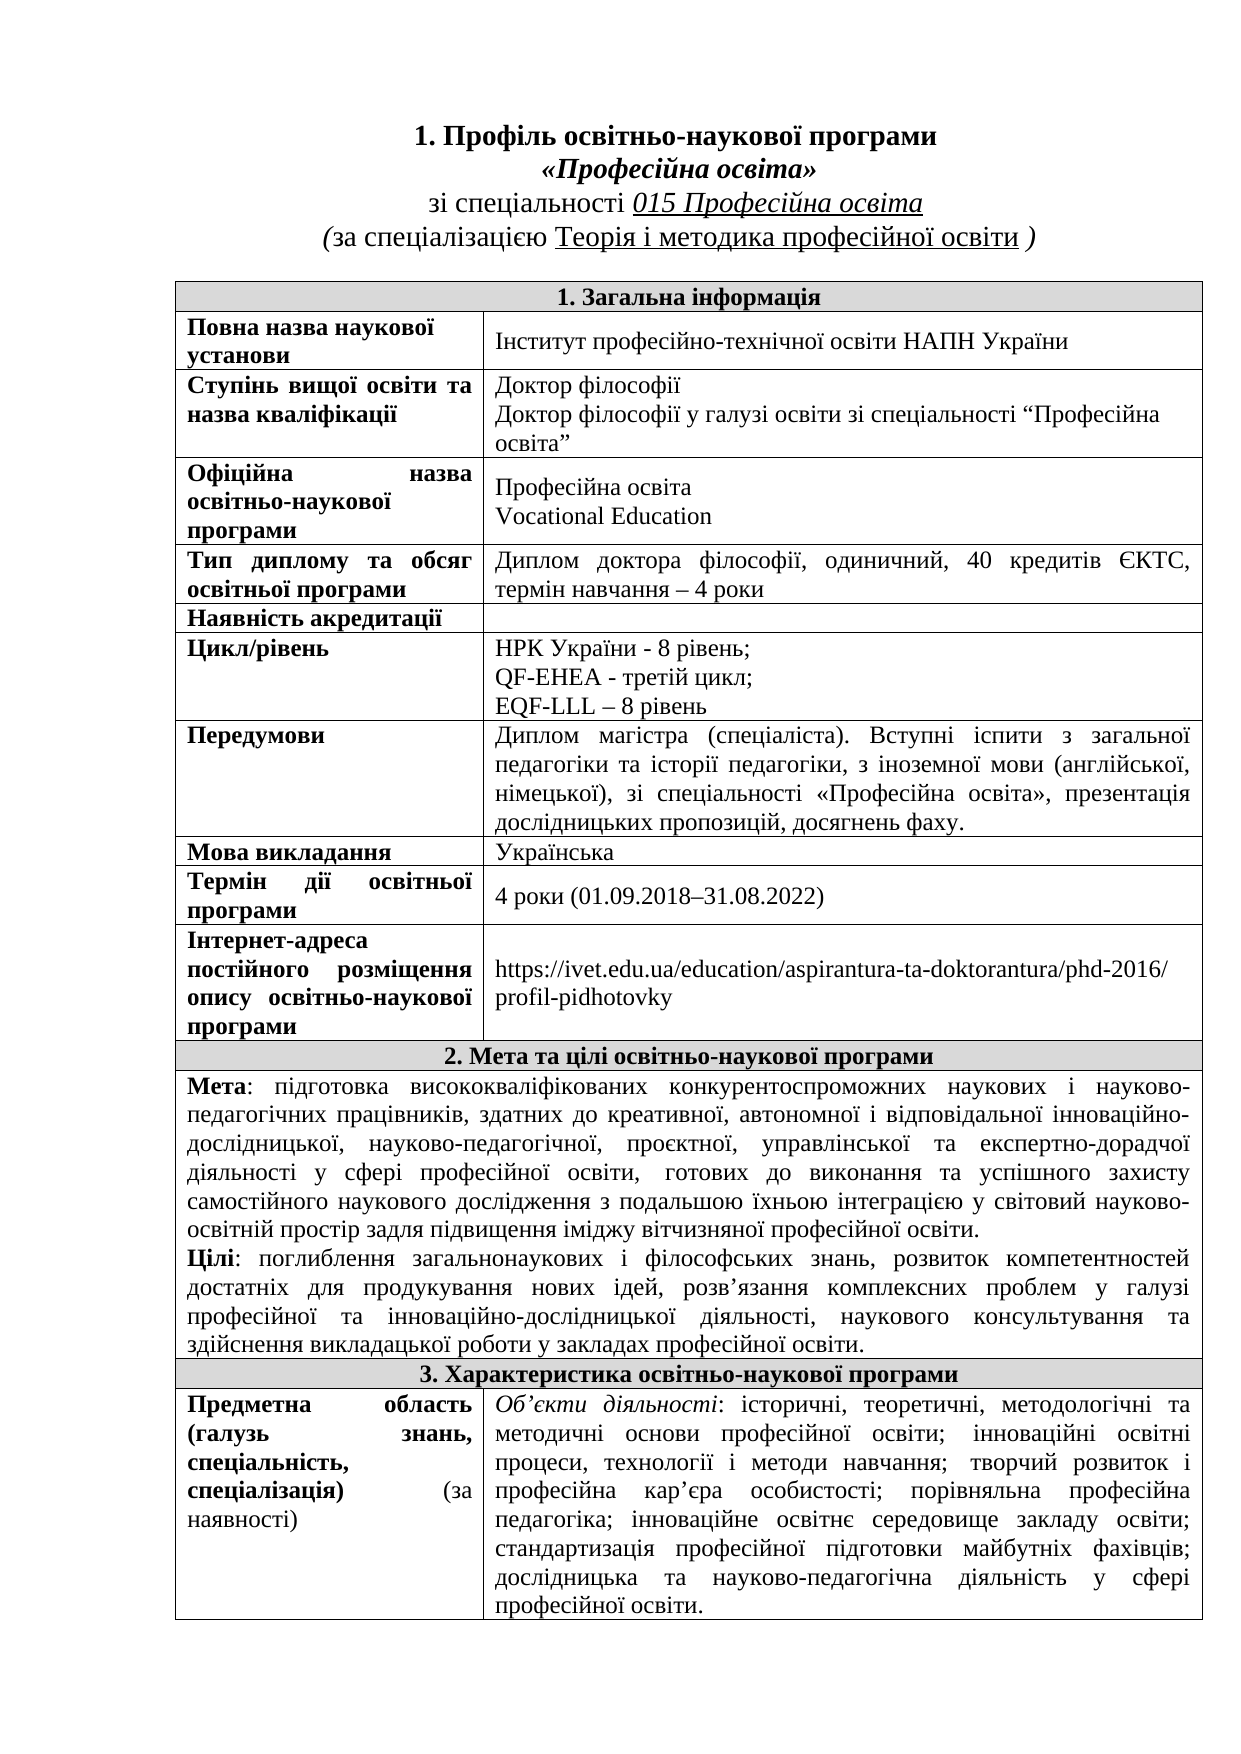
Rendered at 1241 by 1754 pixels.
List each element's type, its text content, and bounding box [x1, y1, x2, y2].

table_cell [176, 1389, 483, 1619]
text «Професійна освіта» [177, 152, 1181, 185]
table_cell Передумови [176, 721, 483, 836]
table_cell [484, 1389, 1202, 1619]
table_cell Мова викладання [176, 837, 483, 865]
table_cell Ступінь вищої освіти та назва кваліфікації [176, 370, 483, 457]
table_header 1. Загальна інформація [176, 282, 1202, 311]
table_cell Термін дії освітньої програми [176, 866, 483, 924]
table_cell Інтернет-адреса постійного розміщення опису освітньо-наукової програми [176, 925, 483, 1040]
text зі спеціальності 015 Професійна освіта [177, 185, 1181, 219]
table_cell Диплом магістра (спеціаліста). Вступні іспити з загальної педагогіки та історії педагогіки, з іноземної мови (англійської, німецької), зі спеціальності «Професійна освіта», презентація дослідницьких пропозицій, досягнень фаху. [484, 721, 1202, 836]
text (за спеціалізацією Теорія і методика професійної освіти ) [177, 219, 1181, 252]
table_cell Українська [484, 837, 1202, 865]
table_cell Диплом доктора філософії, одиничний, 40 кредитів ЄКТС, термін навчання – 4 роки [484, 545, 1202, 602]
table_cell НРК України - 8 рівень; QF-EHEA - третій цикл; EQF-LLL – 8 рівень [484, 633, 1202, 719]
table_cell Професійна освіта Vocational Education [484, 458, 1202, 544]
text 1. Профіль освітньо-наукової програми [177, 118, 1181, 152]
table_cell https://ivet.edu.ua/education/aspirantura-ta-doktorantura/phd-2016/profil-pidhotovky [484, 925, 1202, 1040]
table_cell 2. Мета та цілі освітньо-наукової програми [176, 1041, 1202, 1070]
table_cell Інститут професійно-технічної освіти НАПН України [484, 312, 1202, 369]
table_cell 3. Характеристика освітньо-наукової програми [176, 1359, 1202, 1388]
table_cell 4 роки (01.09.2018–31.08.2022) [484, 866, 1202, 924]
table_cell Цикл/рівень [176, 633, 483, 719]
table_cell Доктор філософії Доктор філософії у галузі освіти зі спеціальності “Професійна освіта” [484, 370, 1202, 457]
table_cell Мета: підготовка висококваліфікованих конкурентоспроможних наукових і науково-педагогічних працівників, здатних до креативної, автономної і відповідальної інноваційно-дослідницької, науково-педагогічної, проєктної, управлінської та експертно-дорадчої діяльності у сфері професійної освіти, готових до виконання та успішного захисту самостійного наукового дослідження з подальшою їхньою інтеграцією у світовий науково-освітній простір задля підвищення іміджу вітчизняної професійної освіти. Цілі: поглиблення загальнонаукових і філософських знань, розвиток компетентностей достатніх для продукування нових ідей, розв’язання комплексних проблем у галузі професійної та інноваційно-дослідницької діяльності, наукового консультування та здійснення викладацької роботи у закладах професійної освіти. [176, 1071, 1202, 1358]
table_cell Наявність акредитації [176, 604, 483, 632]
table_cell Офіційна назва освітньо-наукової програми [176, 458, 483, 544]
table_cell Повна назва наукової установи [176, 312, 483, 369]
table_cell Тип диплому та обсяг освітньої програми [176, 545, 483, 602]
table_cell [484, 604, 1202, 632]
